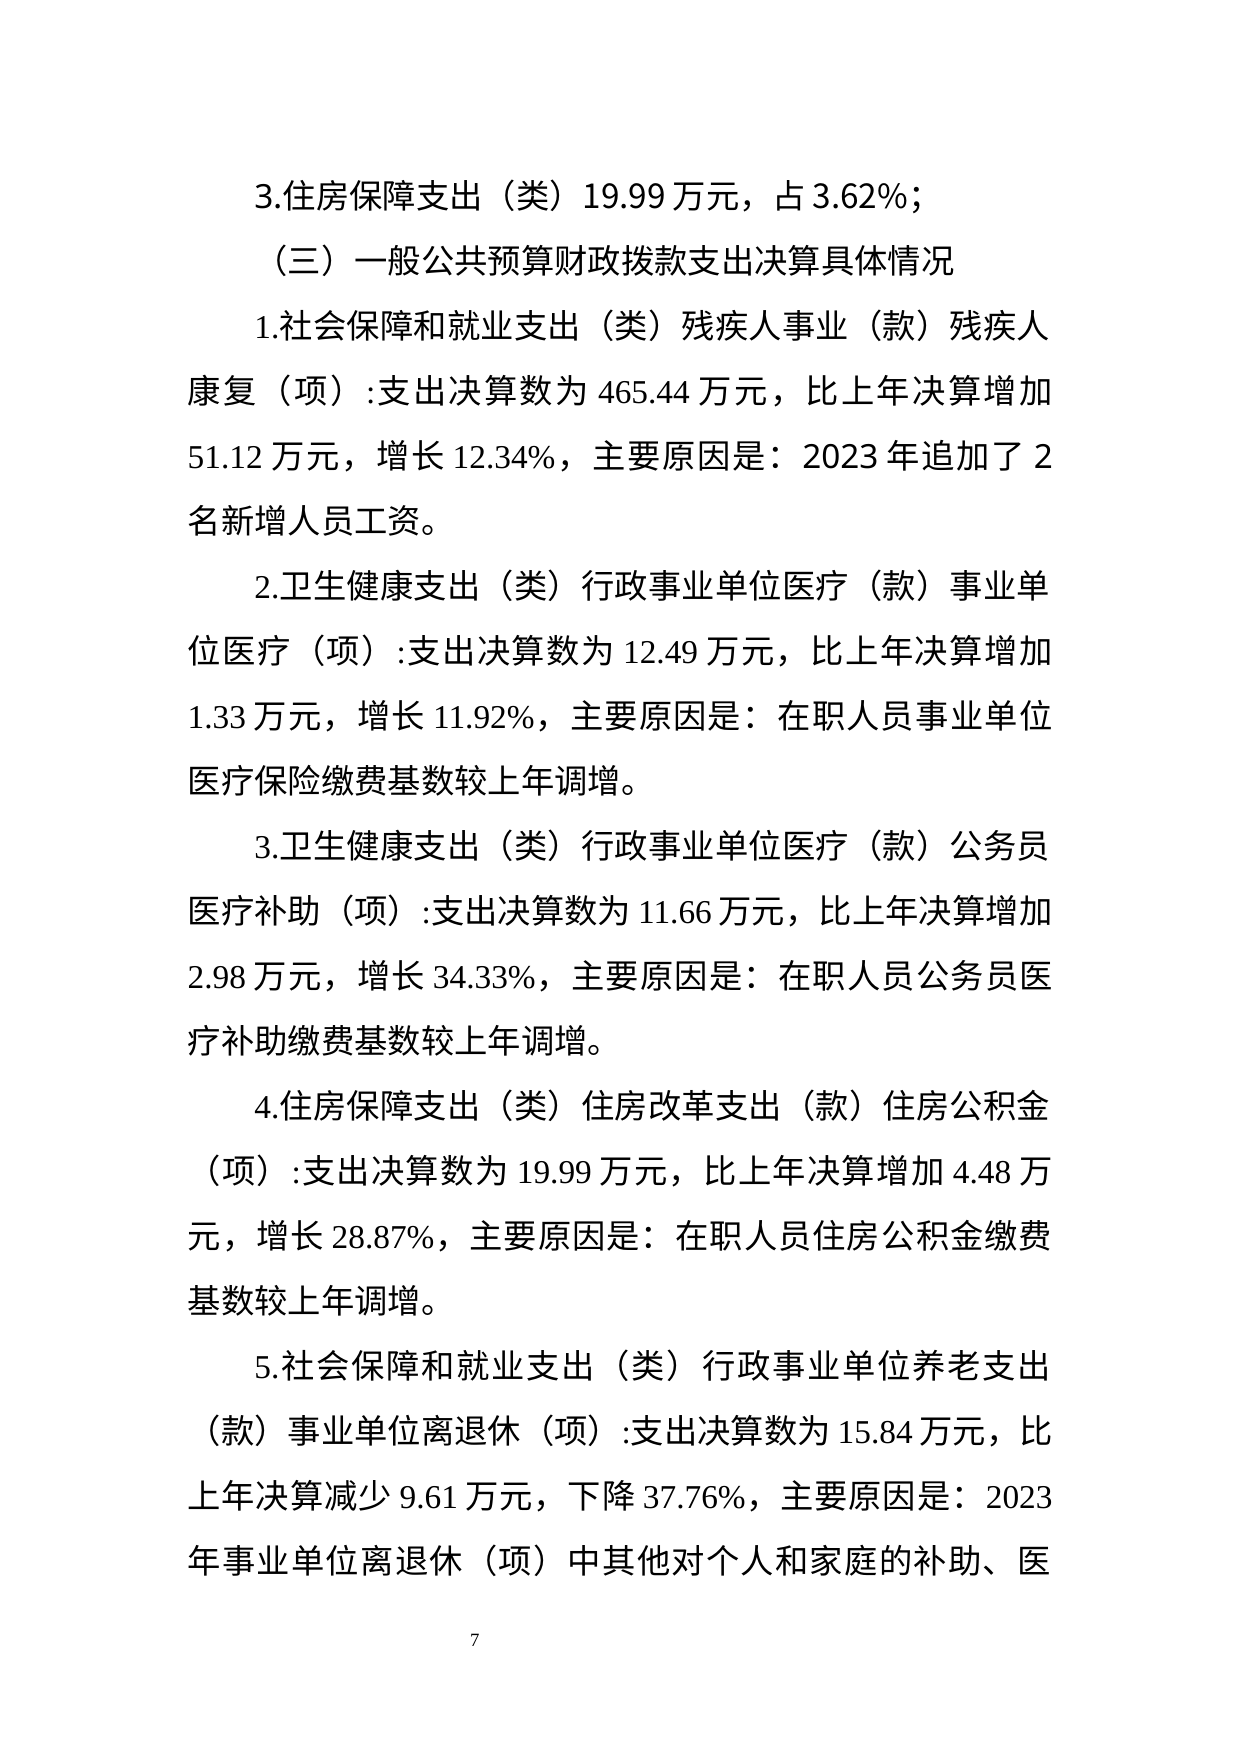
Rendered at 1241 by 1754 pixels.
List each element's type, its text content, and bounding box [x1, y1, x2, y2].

text 1.社会保障和就业支出（类）残疾人事业（款）残疾人康复（项）:支出决算数为465.44万元，比上年决算增加51.12万元，增长12.34%，主要原因是：2023年追加了2名新增人员工资。 [187, 292, 1053, 552]
text 3.卫生健康支出（类）行政事业单位医疗（款）公务员医疗补助（项）:支出决算数为11.66万元，比上年决算增加2.98万元，增长34.33%，主要原因是：在职人员公务员医疗补助缴费基数较上年调增。 [187, 812, 1053, 1072]
text 4.住房保障支出（类）住房改革支出（款）住房公积金（项）:支出决算数为19.99万元，比上年决算增加4.48万元，增长28.87%，主要原因是：在职人员住房公积金缴费基数较上年调增。 [187, 1072, 1053, 1332]
list 3.住房保障支出（类）19.99万元，占3.62%； [187, 162, 1053, 227]
text （三）一般公共预算财政拨款支出决算具体情况 [187, 227, 1053, 292]
text 2.卫生健康支出（类）行政事业单位医疗（款）事业单位医疗（项）:支出决算数为12.49万元，比上年决算增加1.33万元，增长11.92%，主要原因是：在职人员事业单位医疗保险缴费基数较上年调增。 [187, 552, 1053, 812]
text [187, 1332, 1053, 1592]
